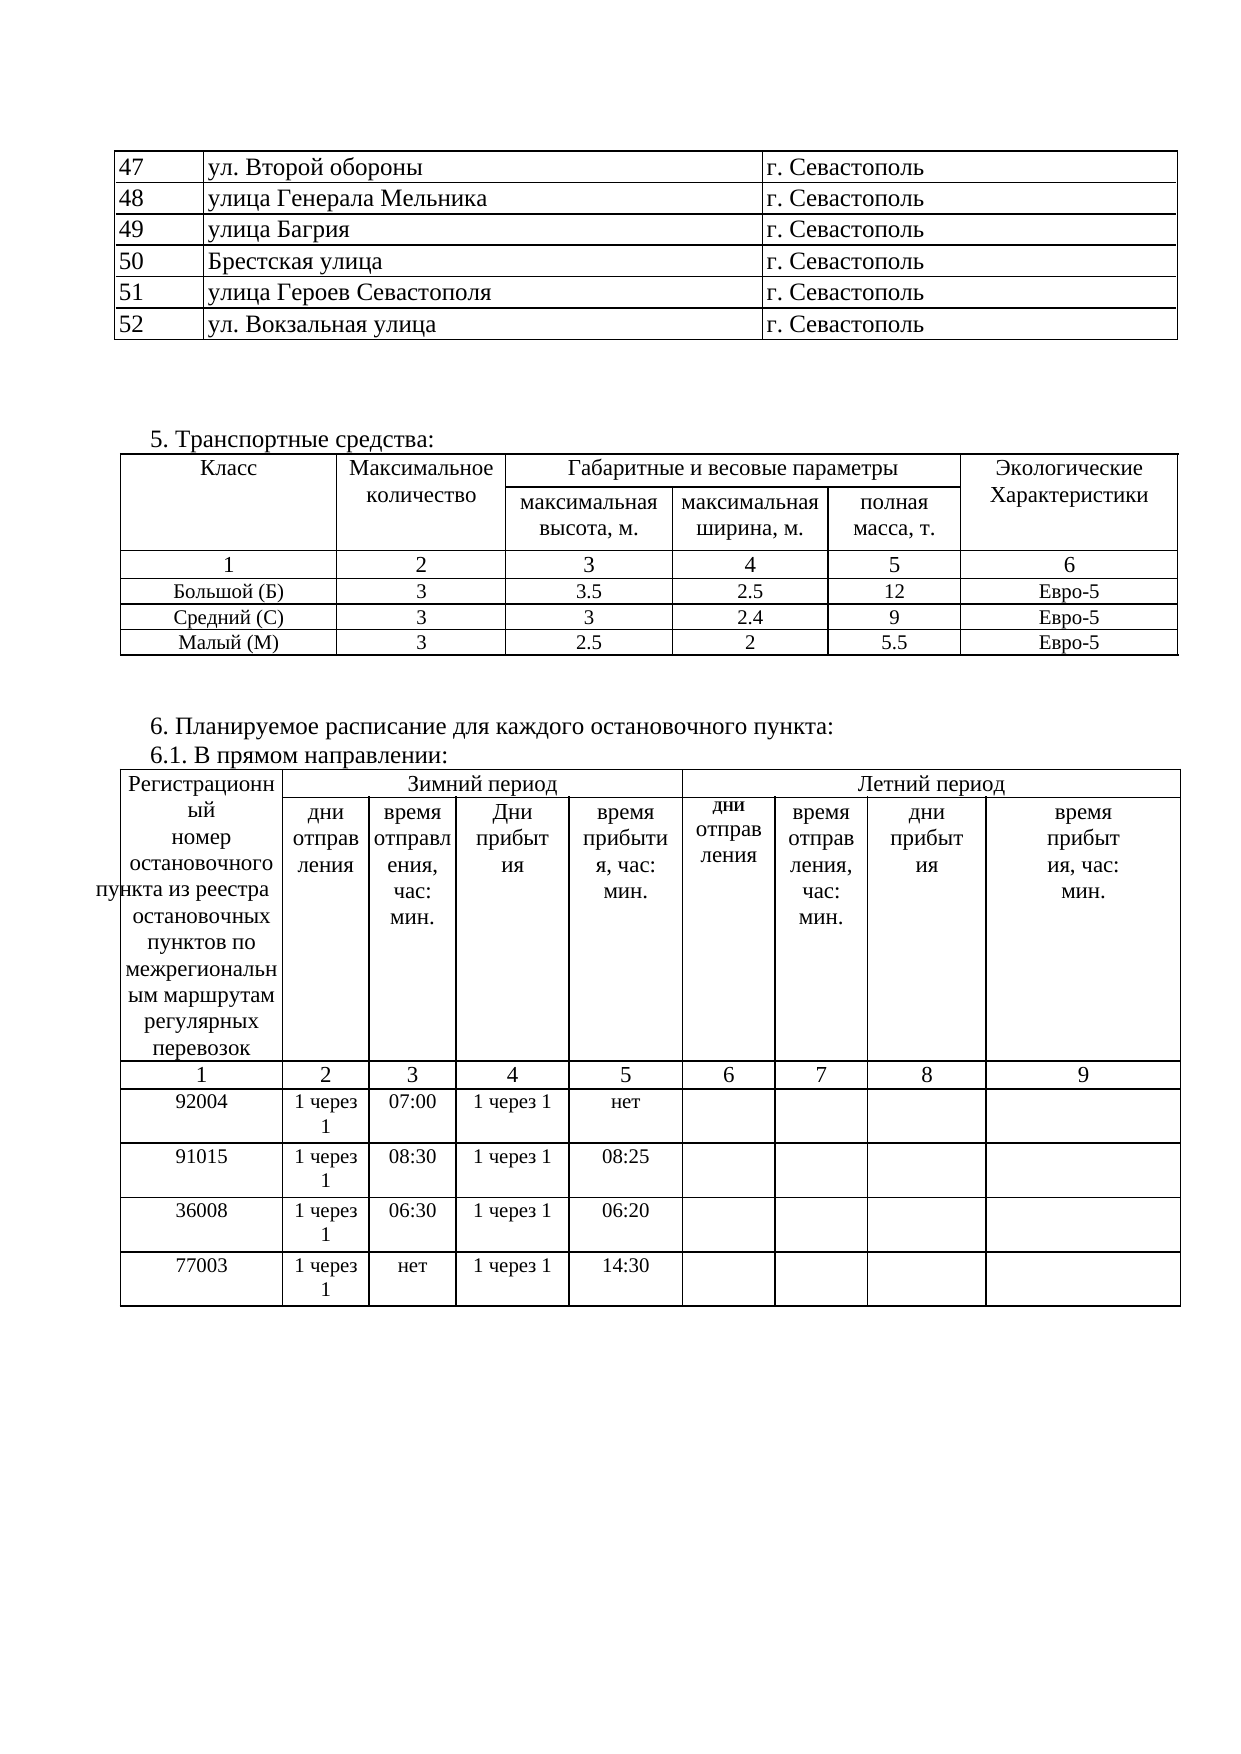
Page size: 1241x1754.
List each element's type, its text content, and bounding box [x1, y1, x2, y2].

table_cell 77003 [121, 1253, 282, 1305]
table_cell ул. Второй обороны [204, 152, 762, 181]
table_cell 3 [337, 630, 505, 654]
table_cell [776, 1253, 867, 1305]
table_cell 3 [506, 605, 672, 629]
table_cell 48 [115, 183, 203, 213]
table_cell [776, 1144, 867, 1197]
table_cell улица Багрия [204, 215, 762, 244]
table_cell 1 [121, 551, 336, 577]
table_cell 91015 [121, 1144, 282, 1197]
table_cell Евро-5 [961, 605, 1177, 629]
table_cell [683, 1144, 774, 1197]
table_cell [683, 1253, 774, 1305]
table_cell г. Севастополь [763, 244, 1177, 276]
table_cell 1 через 1 [283, 1253, 368, 1305]
table_cell дни отправ ления [283, 798, 368, 1060]
table_cell улица Героев Севастополя [204, 277, 762, 307]
table_cell [987, 1090, 1180, 1142]
table_cell 2.5 [673, 579, 827, 603]
table_cell 3 [506, 551, 672, 577]
table_cell 07:00 [370, 1090, 455, 1142]
table_cell 2.5 [506, 630, 672, 654]
table_cell время отправл ения, час: мин. [370, 798, 455, 1060]
table_cell 14:30 [570, 1253, 682, 1305]
table_cell 3 [337, 579, 505, 603]
table_cell г. Севастополь [763, 307, 1177, 339]
table_header Габаритные и весовые параметры [506, 455, 960, 486]
table_cell улица Генерала Мельника [204, 183, 762, 213]
table_cell 8 [868, 1062, 985, 1088]
table_cell 3.5 [506, 579, 672, 603]
table_cell 5.5 [829, 630, 960, 654]
table_cell 9 [829, 605, 960, 629]
table_header Класс [121, 455, 336, 549]
table_cell Большой (Б) [121, 579, 336, 603]
text 6.1. В прямом направлении: [150, 740, 1090, 768]
table_cell [683, 1198, 774, 1251]
table_cell г. Севастополь [763, 213, 1177, 244]
table_cell максимальная высота, м. [506, 488, 672, 549]
table_cell ул. Вокзальная улица [204, 309, 762, 339]
table_cell 6 [961, 551, 1177, 577]
table_cell 2 [283, 1062, 368, 1088]
table_header Зимний период [283, 770, 682, 796]
table_cell [776, 1090, 867, 1142]
table_cell максимальная ширина, м. [673, 488, 827, 549]
table_header Максимальное количество [337, 455, 505, 549]
table_cell 36008 [121, 1198, 282, 1251]
table_cell полная масса, т. [829, 488, 960, 549]
table_header Летний период [683, 770, 1180, 796]
table_cell 08:25 [570, 1144, 682, 1197]
table_cell 6 [683, 1062, 774, 1088]
table_cell время прибыти я, час: мин. [570, 798, 682, 1060]
table_header Регистрационный номер остановочного пункта из реестра остановочных пунктов по межрегиональным маршрутам регулярных перевозок [121, 770, 282, 1060]
table_cell [987, 1144, 1180, 1197]
table_cell Малый (М) [121, 630, 336, 654]
table_cell 3 [337, 605, 505, 629]
table_cell 08:30 [370, 1144, 455, 1197]
table_cell дни прибыт ия [868, 798, 985, 1060]
table_cell 5 [829, 551, 960, 577]
table_cell 2 [673, 630, 827, 654]
table_cell 4 [673, 551, 827, 577]
table_cell время прибыт ия, час: мин. [987, 798, 1180, 1060]
table_cell 06:20 [570, 1198, 682, 1251]
table_cell Средний (С) [121, 605, 336, 629]
table_cell [868, 1198, 985, 1251]
table_cell 49 [115, 214, 203, 244]
text 6. Планируемое расписание для каждого остановочного пункта: [150, 711, 1090, 740]
table_cell 47 [115, 152, 203, 181]
table_cell [868, 1090, 985, 1142]
table_cell 1 через 1 [283, 1198, 368, 1251]
table_cell 06:30 [370, 1198, 455, 1251]
table_cell нет [370, 1253, 455, 1305]
table_cell Дни прибыт ия [457, 798, 568, 1060]
table_cell 92004 [121, 1090, 282, 1142]
table_cell 4 [457, 1062, 568, 1088]
table_cell 3 [370, 1062, 455, 1088]
table_cell 1 через 1 [283, 1144, 368, 1197]
table_cell 1 [121, 1062, 282, 1088]
table_cell 2 [337, 551, 505, 577]
text 5. Транспортные средства: [150, 424, 1090, 453]
table_cell 7 [776, 1062, 867, 1088]
table_cell [987, 1253, 1180, 1305]
table_cell 1 через 1 [457, 1090, 568, 1142]
table_header Экологические Характеристики [961, 455, 1177, 549]
table_cell [776, 1198, 867, 1251]
table_cell г. Севастополь [763, 152, 1177, 181]
table_cell 2.4 [673, 605, 827, 629]
table_cell Евро-5 [961, 630, 1177, 654]
table_cell 1 через 1 [457, 1253, 568, 1305]
table_cell 52 [115, 308, 203, 339]
table_cell ДНИ отправ ления [683, 798, 774, 1060]
table_cell 1 через 1 [457, 1198, 568, 1251]
table_cell нет [570, 1090, 682, 1142]
table_cell 9 [987, 1062, 1180, 1088]
table_cell 12 [829, 579, 960, 603]
table_cell г. Севастополь [763, 181, 1177, 213]
table_cell [683, 1090, 774, 1142]
table_cell г. Севастополь [763, 276, 1177, 307]
table_cell Брестская улица [204, 246, 762, 276]
table_cell [868, 1253, 985, 1305]
table_cell 50 [115, 245, 203, 276]
table_cell 5 [570, 1062, 682, 1088]
table_cell [868, 1144, 985, 1197]
table_cell время отправ ления, час: мин. [776, 798, 867, 1060]
table_cell [987, 1198, 1180, 1251]
table_cell Евро-5 [961, 579, 1177, 603]
table_cell 51 [115, 277, 203, 307]
table_cell 1 через 1 [457, 1144, 568, 1197]
table_cell 1 через 1 [283, 1090, 368, 1142]
